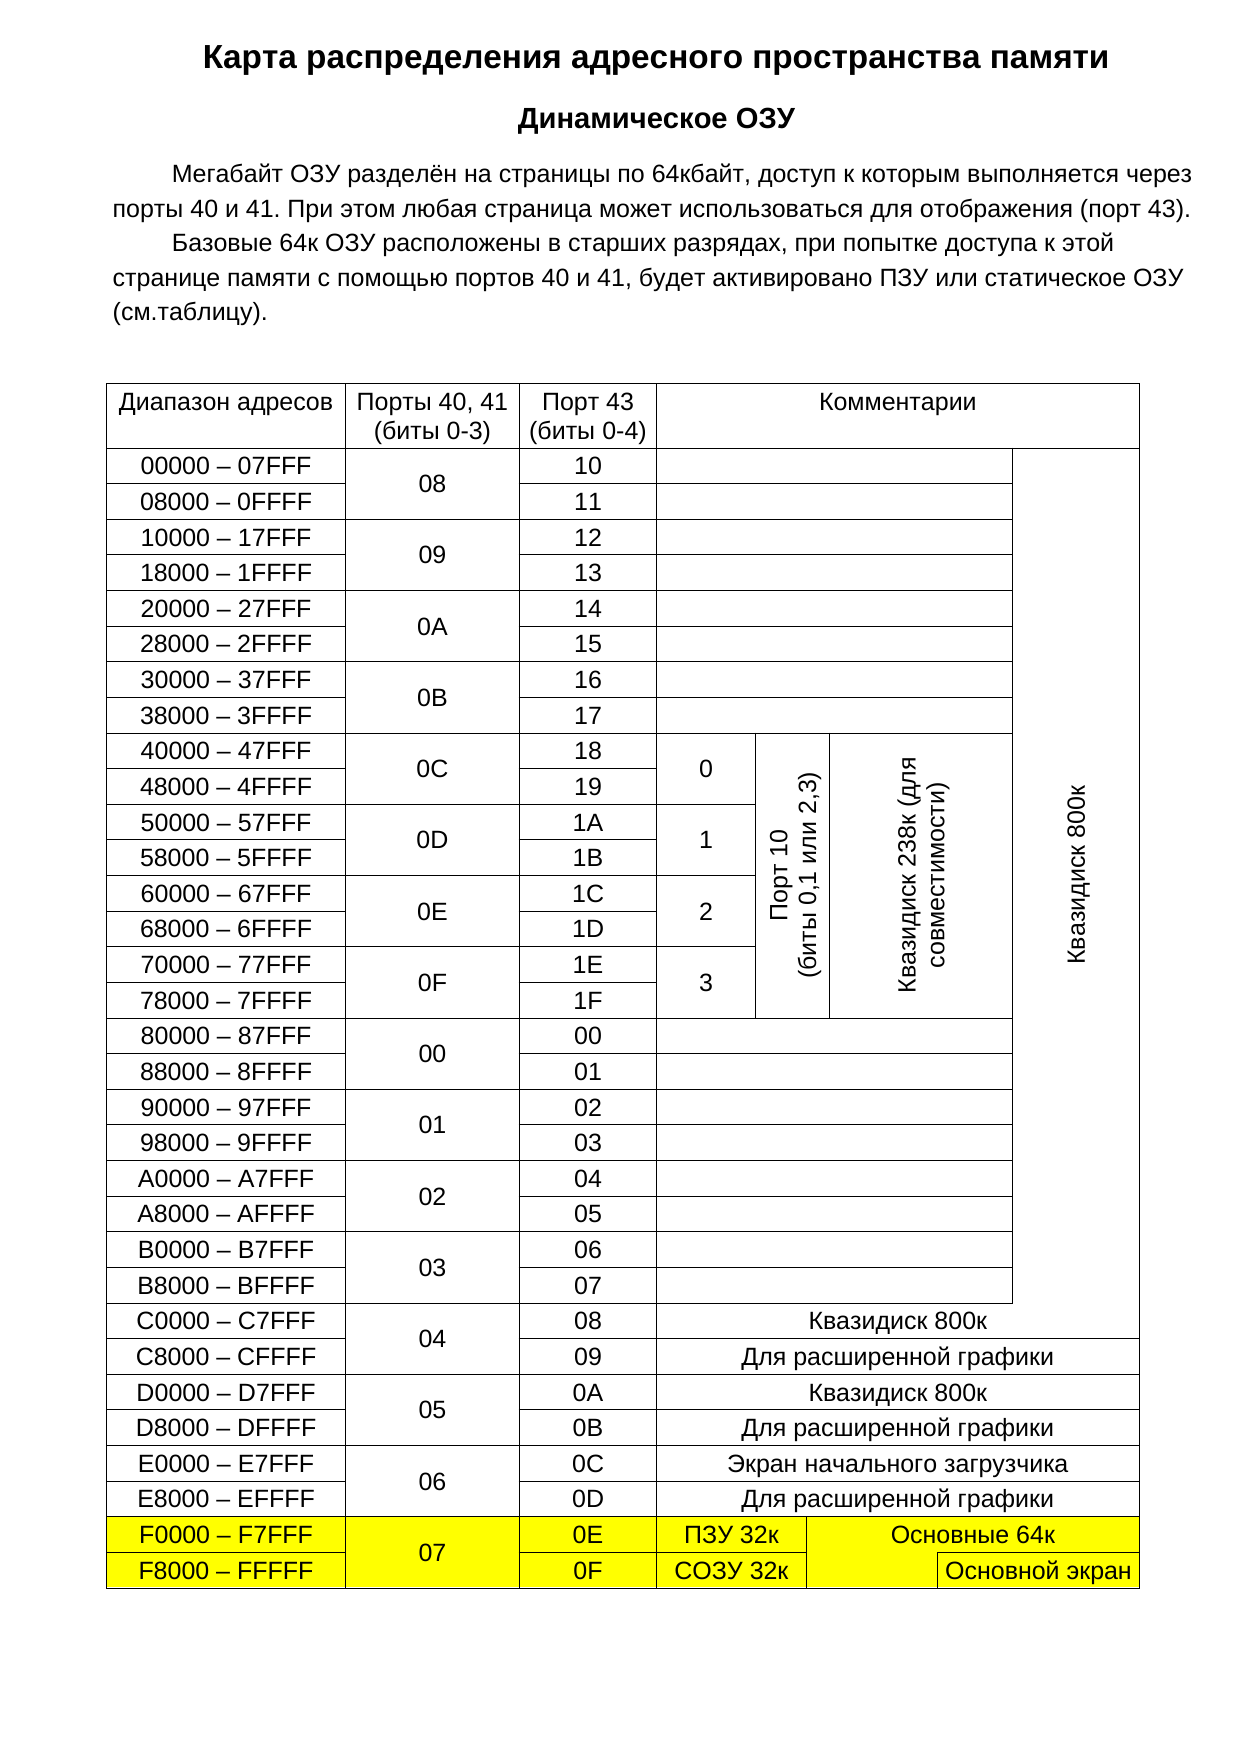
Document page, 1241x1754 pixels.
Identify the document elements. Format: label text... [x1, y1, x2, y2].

table_cell 1 [657, 805, 755, 875]
table_cell 03 [520, 1125, 656, 1160]
table_cell Для расширенной графики [657, 1410, 1139, 1445]
table_cell Экран начального загрузчика [657, 1446, 1139, 1481]
table_cell 18000 – 1FFFF [107, 555, 345, 590]
table_cell 06 [346, 1446, 519, 1516]
table_cell 70000 – 77FFF [107, 947, 345, 982]
table_cell 0B [520, 1410, 656, 1445]
table_cell 02 [520, 1090, 656, 1124]
table_cell 06 [520, 1232, 656, 1267]
table_header Порт 43 (биты 0-4) [520, 384, 656, 447]
table_cell [657, 520, 1012, 554]
table_cell 13 [520, 555, 656, 590]
table_cell 10 [520, 449, 656, 483]
table_cell 0C [520, 1446, 656, 1481]
table_cell 01 [346, 1090, 519, 1160]
table_cell 1C [520, 876, 656, 911]
table_cell 30000 – 37FFF [107, 662, 345, 697]
table_cell [657, 1197, 1012, 1231]
table_cell [657, 662, 1012, 697]
table_cell 80000 – 87FFF [107, 1019, 345, 1053]
table_cell 11 [520, 484, 656, 519]
table_cell 01 [520, 1054, 656, 1089]
table_cell E8000 – EFFFF [107, 1482, 345, 1516]
text Карта распределения адресного пространства памяти [112, 37, 1200, 76]
table_cell 0E [346, 876, 519, 946]
table_cell 1B [520, 840, 656, 875]
table_cell 68000 – 6FFFF [107, 912, 345, 946]
table_cell [657, 555, 1012, 590]
table_cell [657, 1232, 1012, 1267]
table_cell 60000 – 67FFF [107, 876, 345, 911]
table_cell E0000 – E7FFF [107, 1446, 345, 1481]
table_cell 09 [346, 520, 519, 590]
table_cell 08 [346, 449, 519, 519]
table_cell 14 [520, 591, 656, 626]
table_cell 88000 – 8FFFF [107, 1054, 345, 1089]
table_cell 00 [520, 1019, 656, 1053]
table_cell 15 [520, 627, 656, 661]
table_cell 0C [346, 734, 519, 804]
table_cell Порт 10 (биты 0,1 или 2,3) [756, 734, 829, 1017]
table_cell B8000 – BFFFF [107, 1268, 345, 1302]
table_cell B0000 – B7FFF [107, 1232, 345, 1267]
table_cell 38000 – 3FFFF [107, 698, 345, 732]
table_cell 10000 – 17FFF [107, 520, 345, 554]
table_cell 20000 – 27FFF [107, 591, 345, 626]
table_cell [657, 1125, 1012, 1160]
table_cell [657, 1019, 1012, 1053]
table_cell 08 [520, 1304, 656, 1338]
table_cell [657, 1054, 1012, 1089]
table_cell 0F [520, 1553, 656, 1587]
table_cell A0000 – A7FFF [107, 1161, 345, 1196]
table_cell 0E [520, 1517, 656, 1552]
table_cell F0000 – F7FFF [107, 1517, 345, 1552]
table_cell 3 [657, 947, 755, 1017]
table_cell 08000 – 0FFFF [107, 484, 345, 519]
table_cell ПЗУ 32к [657, 1517, 806, 1552]
table_cell 00 [346, 1019, 519, 1089]
table_cell [657, 591, 1012, 626]
table_cell 78000 – 7FFFF [107, 983, 345, 1017]
table_cell СОЗУ 32к [657, 1553, 806, 1587]
table_cell D8000 – DFFFF [107, 1410, 345, 1445]
table_cell 0B [346, 662, 519, 732]
table_cell [657, 449, 1012, 483]
table_cell 90000 – 97FFF [107, 1090, 345, 1124]
table_cell 00000 – 07FFF [107, 449, 345, 483]
table_cell 0D [520, 1482, 656, 1516]
table_cell 98000 – 9FFFF [107, 1125, 345, 1160]
table_cell 1A [520, 805, 656, 839]
table_cell 05 [520, 1197, 656, 1231]
text Мегабайт ОЗУ разделён на страницы по 64кбайт, доступ к которым выполняется через порты 40 и 41. При этом любая страница может использоваться для отображения (порт 43). [112, 159, 1200, 223]
table_cell D0000 – D7FFF [107, 1375, 345, 1409]
table_cell 03 [346, 1232, 519, 1302]
table_cell 28000 – 2FFFF [107, 627, 345, 661]
table_cell Квазидиск 238к (для совместимости) [830, 734, 1012, 1017]
table_cell 16 [520, 662, 656, 697]
table_cell 02 [346, 1161, 519, 1231]
table_cell 0 [657, 734, 755, 804]
table_cell 12 [520, 520, 656, 554]
table_cell 17 [520, 698, 656, 732]
table_cell Основные 64к [807, 1517, 1139, 1552]
table_cell [657, 627, 1012, 661]
table_header Диапазон адресов [107, 384, 345, 447]
table_cell 0F [346, 947, 519, 1017]
table_header Порты 40, 41 (биты 0-3) [346, 384, 519, 447]
table_cell 50000 – 57FFF [107, 805, 345, 839]
text Базовые 64к ОЗУ расположены в старших разрядах, при попытке доступа к этой странице памяти с помощью портов 40 и 41, будет активировано ПЗУ или статическое ОЗУ (см.таблицу). [112, 228, 1200, 326]
table_cell 05 [346, 1375, 519, 1445]
table_cell C0000 – C7FFF [107, 1304, 345, 1338]
table_cell [657, 484, 1012, 519]
table_cell Для расширенной графики [657, 1339, 1139, 1374]
table_cell 58000 – 5FFFF [107, 840, 345, 875]
table_cell 48000 – 4FFFF [107, 769, 345, 804]
table_cell 1F [520, 983, 656, 1017]
table_cell [657, 1161, 1012, 1196]
table_cell Квазидиск 800к [657, 1375, 1139, 1409]
table_cell 0A [520, 1375, 656, 1409]
table_cell 07 [520, 1268, 656, 1302]
table_cell 18 [520, 734, 656, 768]
table_cell 04 [520, 1161, 656, 1196]
table_cell 19 [520, 769, 656, 804]
table_cell 0A [346, 591, 519, 661]
table_cell 0D [346, 805, 519, 875]
table_cell F8000 – FFFFF [107, 1553, 345, 1587]
table_cell [657, 1268, 1012, 1302]
table_cell 1E [520, 947, 656, 982]
table_cell 07 [346, 1517, 519, 1587]
text Динамическое ОЗУ [112, 101, 1200, 134]
table_cell 04 [346, 1304, 519, 1374]
table_cell [807, 1552, 937, 1587]
table_cell 1D [520, 912, 656, 946]
table_cell [657, 698, 1012, 732]
table_cell Квазидиск 800к [1013, 449, 1139, 1302]
table_cell Основной экран [938, 1553, 1139, 1587]
table_cell Для расширенной графики [657, 1482, 1139, 1516]
table_cell Квазидиск 800к [657, 1303, 1139, 1338]
table_cell C8000 – CFFFF [107, 1339, 345, 1374]
table_cell A8000 – AFFFF [107, 1197, 345, 1231]
table_header Комментарии [657, 384, 1139, 447]
table_cell [657, 1090, 1012, 1124]
table_cell 40000 – 47FFF [107, 734, 345, 768]
table_cell 09 [520, 1339, 656, 1374]
table_cell 2 [657, 876, 755, 946]
